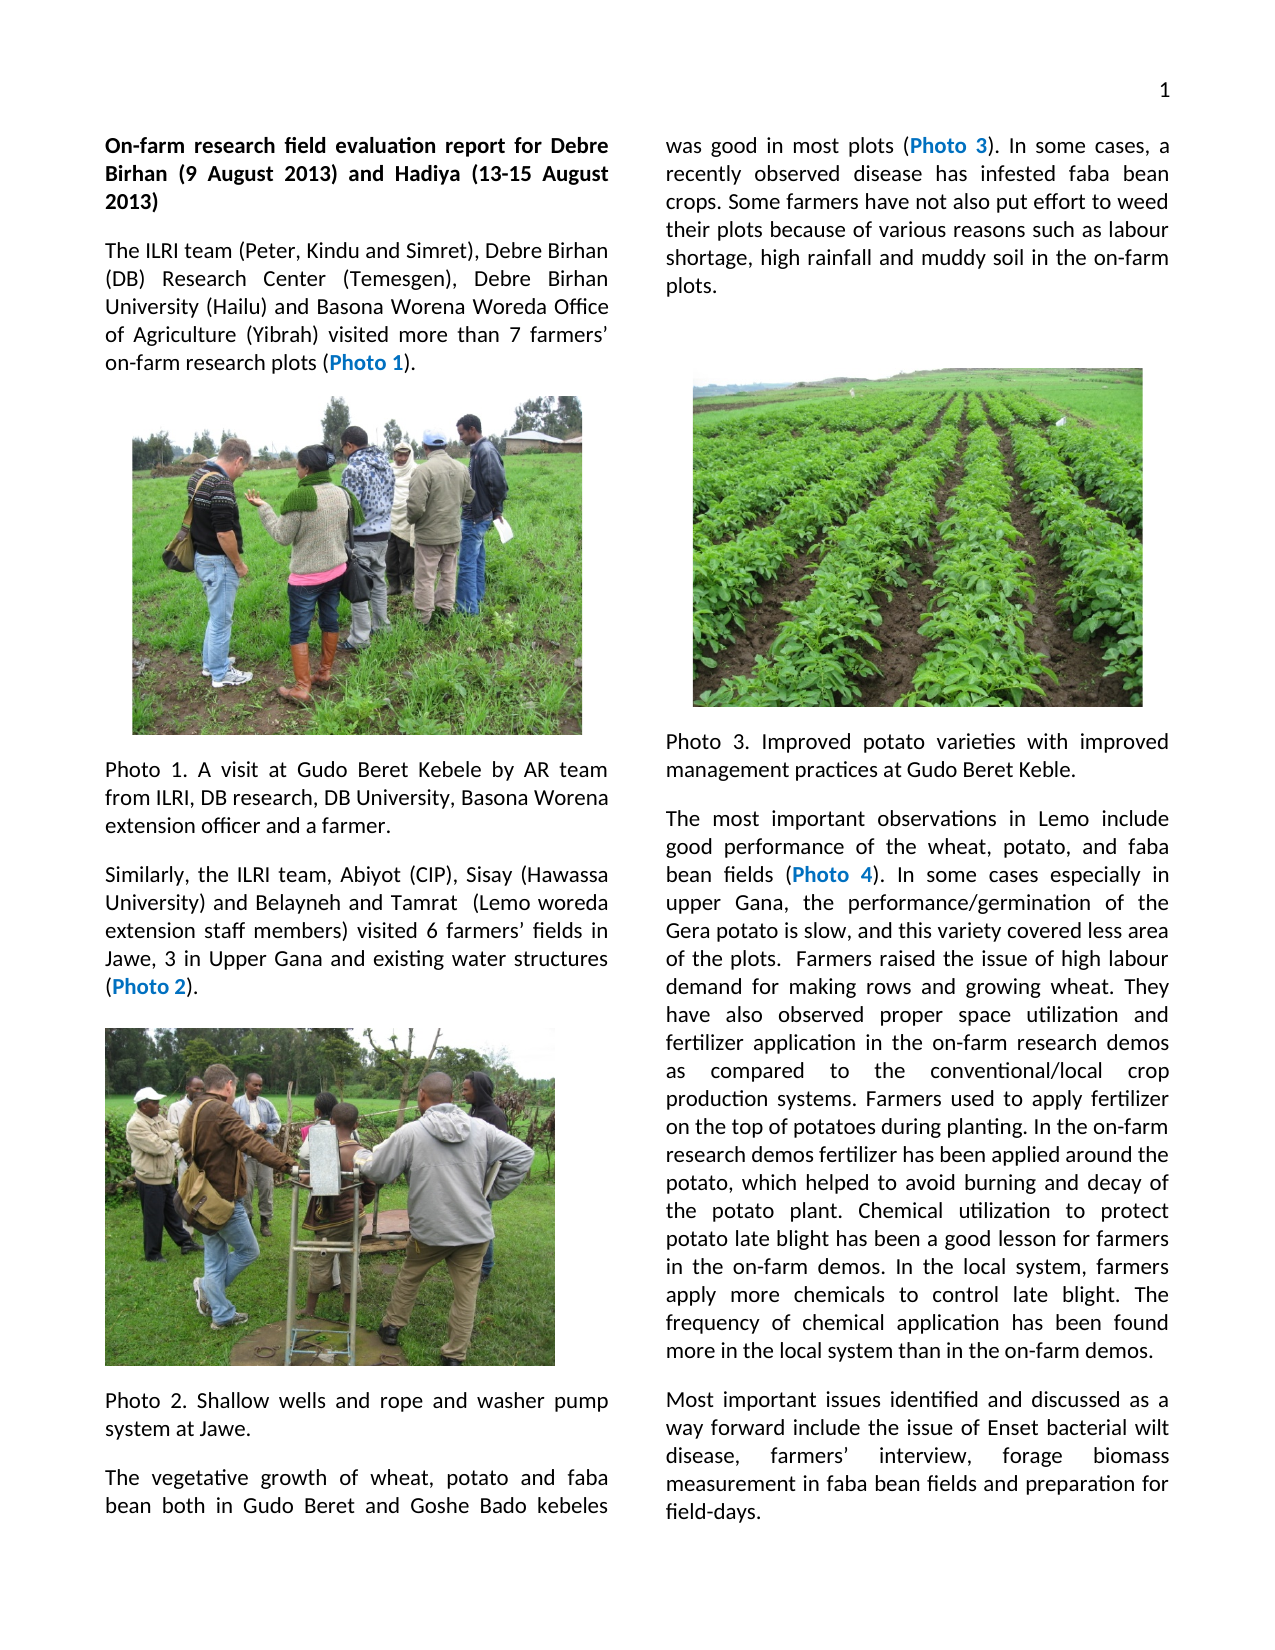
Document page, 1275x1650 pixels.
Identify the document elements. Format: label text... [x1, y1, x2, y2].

text On-farm research field evaluation report for Debre Birhan (9 August 2013) and Hadiya (13-15 August 2013) [105, 131, 609, 215]
picture [692, 368, 1143, 707]
picture [132, 396, 583, 735]
text Photo 1. A visit at Gudo Beret Kebele by AR team from ILRI, DB research, DB University, Basona Worena extension officer and a farmer. [105, 755, 609, 839]
picture [105, 1028, 555, 1366]
text The vegetative growth of wheat, potato and faba bean both in Gudo Beret and Goshe Bado kebeles was good in most plots (Photo 3). In some cases, a recently observed disease has infested faba bean crops. Some farmers have not also put effort to weed their plots because of various reasons such as labour shortage, high rainfall and muddy soil in the on-farm plots. [105, 1463, 609, 1519]
text Photo 2. Shallow wells and rope and washer pump system at Jawe. [105, 1387, 609, 1443]
text Photo 3. Improved potato varieties with improved management practices at Gudo Beret Keble. [666, 727, 1170, 783]
text Similarly, the ILRI team, Abiyot (CIP), Sisay (Hawassa University) and Belayneh and Tamrat (Lemo woreda extension staff members) visited 6 farmers’ fields in Jawe, 3 in Upper Gana and existing water structures (Photo 2). [105, 860, 609, 1000]
text The most important observations in Lemo include good performance of the wheat, potato, and faba bean fields (Photo 4). In some cases especially in upper Gana, the performance/germination of the Gera potato is slow, and this variety covered less area of the plots. Farmers raised the issue of high labour demand for making rows and growing wheat. They have also observed proper space utilization and fertilizer application in the on-farm research demos as compared to the conventional/local crop production systems. Farmers used to apply fertilizer on the top of potatoes during planting. In the on-farm research demos fertilizer has been applied around the potato, which helped to avoid burning and decay of the potato plant. Chemical utilization to protect potato late blight has been a good lesson for farmers in the on-farm demos. In the local system, farmers apply more chemicals to control late blight. The frequency of chemical application has been found more in the local system than in the on-farm demos. [666, 804, 1170, 1364]
text The vegetative growth of wheat, potato and faba bean both in Gudo Beret and Goshe Bado kebeles was good in most plots (Photo 3). In some cases, a recently observed disease has infested faba bean crops. Some farmers have not also put effort to weed their plots because of various reasons such as labour shortage, high rainfall and muddy soil in the on-farm plots. [666, 131, 1170, 299]
text Most important issues identified and discussed as a way forward include the issue of Enset bacterial wilt disease, farmers’ interview, forage biomass measurement in faba bean fields and preparation for field-days. [666, 1385, 1170, 1525]
text The ILRI team (Peter, Kindu and Simret), Debre Birhan (DB) Research Center (Temesgen), Debre Birhan University (Hailu) and Basona Worena Woreda Office of Agriculture (Yibrah) visited more than 7 farmers’ on-farm research plots (Photo 1). [105, 236, 609, 376]
